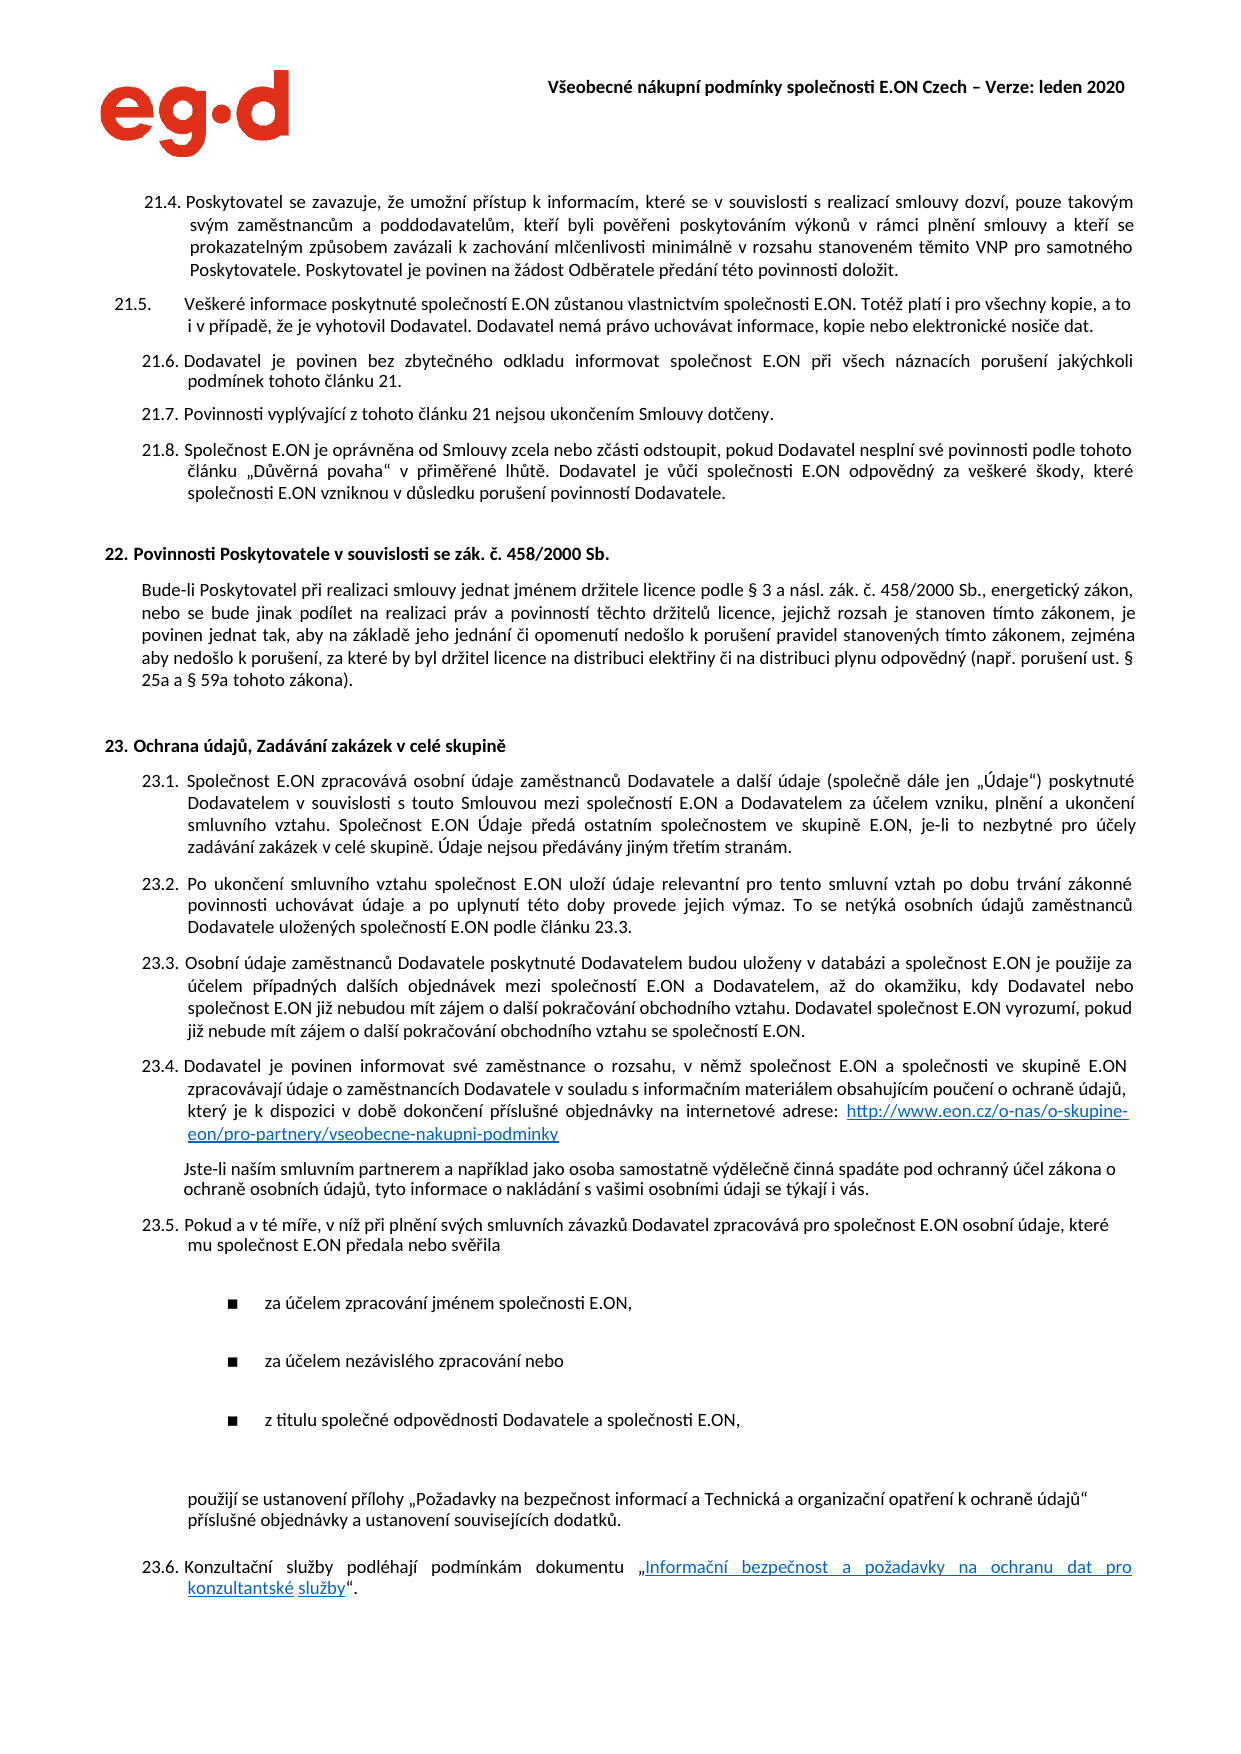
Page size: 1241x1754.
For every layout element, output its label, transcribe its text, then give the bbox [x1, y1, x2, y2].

list Po ukončení smluvního vztahu společnost E.ON uloží údaje relevantní pro tento smluvní vztah po dobu trvání zákonné povinnosti uchovávat údaje a po uplynutí této doby provede jejich výmaz. To se netýká osobních údajů zaměstnanců Dodavatele uložených společností E.ON podle článku 23.3. [142, 873, 1134, 938]
list Dodavatel je povinen informovat své zaměstnance o rozsahu, v němž společnost E.ON a společnosti ve skupině E.ON zpracovávají údaje o zaměstnancích Dodavatele v souladu s informačním materiálem obsahujícím poučení o ochraně údajů, který je k dispozici v době dokončení příslušné objednávky na internetové adrese: http://www.eon.cz/o-nas/o-skupine- eon/pro-partnery/vseobecne-nakupni-podminky [141, 1055, 1128, 1145]
list z titulu společné odpovědnosti Dodavatele a společnosti E.ON, [226, 1406, 1163, 1432]
picture [100, 70, 289, 157]
subtitle Ochrana údajů, Zadávání zakázek v celé skupině [104, 734, 1163, 757]
list Veškeré informace poskytnuté společností E.ON zůstanou vlastnictvím společnosti E.ON. Totéž platí i pro všechny kopie, a to [114, 293, 1163, 315]
list Poskytovatel se zavazuje, že umožní přístup k informacím, které se v souvislosti s realizací smlouvy dozví, pouze takovým svým zaměstnancům a poddodavatelům, kteří byli pověřeni poskytováním výkonů v rámci plnění smlouvy a kteří se prokazatelným způsobem zavázali k zachování mlčenlivosti minimálně v rozsahu stanoveném těmito VNP pro samotného Poskytovatele. Poskytovatel je povinen na žádost Odběratele předání této povinnosti doložit. [144, 191, 1134, 281]
text Jste-li naším smluvním partnerem a například jako osoba samostatně výdělečně činná spadáte pod ochranný účel zákona o ochraně osobních údajů, tyto informace o nakládání s vašimi osobními údaji se týkají i vás. [183, 1159, 1120, 1201]
list Konzultační služby podléhají podmínkám dokumentu „Informační bezpečnost a požadavky na ochranu dat pro konzultantské služby“. [142, 1557, 1132, 1599]
list Pokud a v té míře, v níž při plnění svých smluvních závazků Dodavatel zpracovává pro společnost E.ON osobní údaje, které mu společnost E.ON předala nebo svěřila [142, 1214, 1111, 1256]
list Společnost E.ON zpracovává osobní údaje zaměstnanců Dodavatele a další údaje (společně dále jen „Údaje“) poskytnuté Dodavatelem v souvislosti s touto Smlouvou mezi společností E.ON a Dodavatelem za účelem vzniku, plnění a ukončení smluvního vztahu. Společnost E.ON Údaje předá ostatním společnostem ve skupině E.ON, je-li to nezbytné pro účely zadávání zakázek v celé skupině. Údaje nejsou předávány jiným třetím stranám. [142, 770, 1136, 859]
list za účelem nezávislého zpracování nebo [226, 1348, 1163, 1373]
list Dodavatel je povinen bez zbytečného odkladu informovat společnost E.ON při všech náznacích porušení jakýchkoli podmínek tohoto článku 21. [142, 351, 1134, 392]
text Bude-li Poskytovatel při realizaci smlouvy jednat jménem držitele licence podle § 3 a násl. zák. č. 458/2000 Sb., energetický zákon, nebo se bude jinak podílet na realizaci práv a povinností těchto držitelů licence, jejichž rozsah je stanoven tímto zákonem, je povinen jednat tak, aby na základě jeho jednání či opomenutí nedošlo k porušení pravidel stanovených tímto zákonem, zejména aby nedošlo k porušení, za které by byl držitel licence na distribuci elektřiny či na distribuci plynu odpovědný (např. porušení ust. § 25a a § 59a tohoto zákona). [141, 579, 1136, 691]
list Společnost E.ON je oprávněna od Smlouvy zcela nebo zčásti odstoupit, pokud Dodavatel nesplní své povinnosti podle tohoto článku „Důvěrná povaha“ v přiměřené lhůtě. Dodavatel je vůči společnosti E.ON odpovědný za veškeré škody, které společnosti E.ON vzniknou v důsledku porušení povinností Dodavatele. [142, 439, 1134, 504]
list Povinnosti vyplývající z tohoto článku 21 nejsou ukončením Smlouvy dotčeny. [141, 402, 1163, 425]
text i v případě, že je vyhotovil Dodavatel. Dodavatel nemá právo uchovávat informace, kopie nebo elektronické nosiče dat. [187, 315, 1094, 337]
list Osobní údaje zaměstnanců Dodavatele poskytnuté Dodavatelem budou uloženy v databázi a společnost E.ON je použije za účelem případných dalších objednávek mezi společností E.ON a Dodavatelem, až do okamžiku, kdy Dodavatel nebo společnost E.ON již nebudou mít zájem o další pokračování obchodního vztahu. Dodavatel společnost E.ON vyrozumí, pokud již nebude mít zájem o další pokračování obchodního vztahu se společností E.ON. [142, 952, 1134, 1042]
list za účelem zpracování jménem společnosti E.ON, [226, 1289, 1163, 1315]
text použijí se ustanovení přílohy „Požadavky na bezpečnost informací a Technická a organizační opatření k ochraně údajů“ příslušné objednávky a ustanovení souvisejících dodatků. [187, 1489, 1092, 1531]
subtitle Povinnosti Poskytovatele v souvislosti se zák. č. 458/2000 Sb. [104, 542, 1163, 565]
